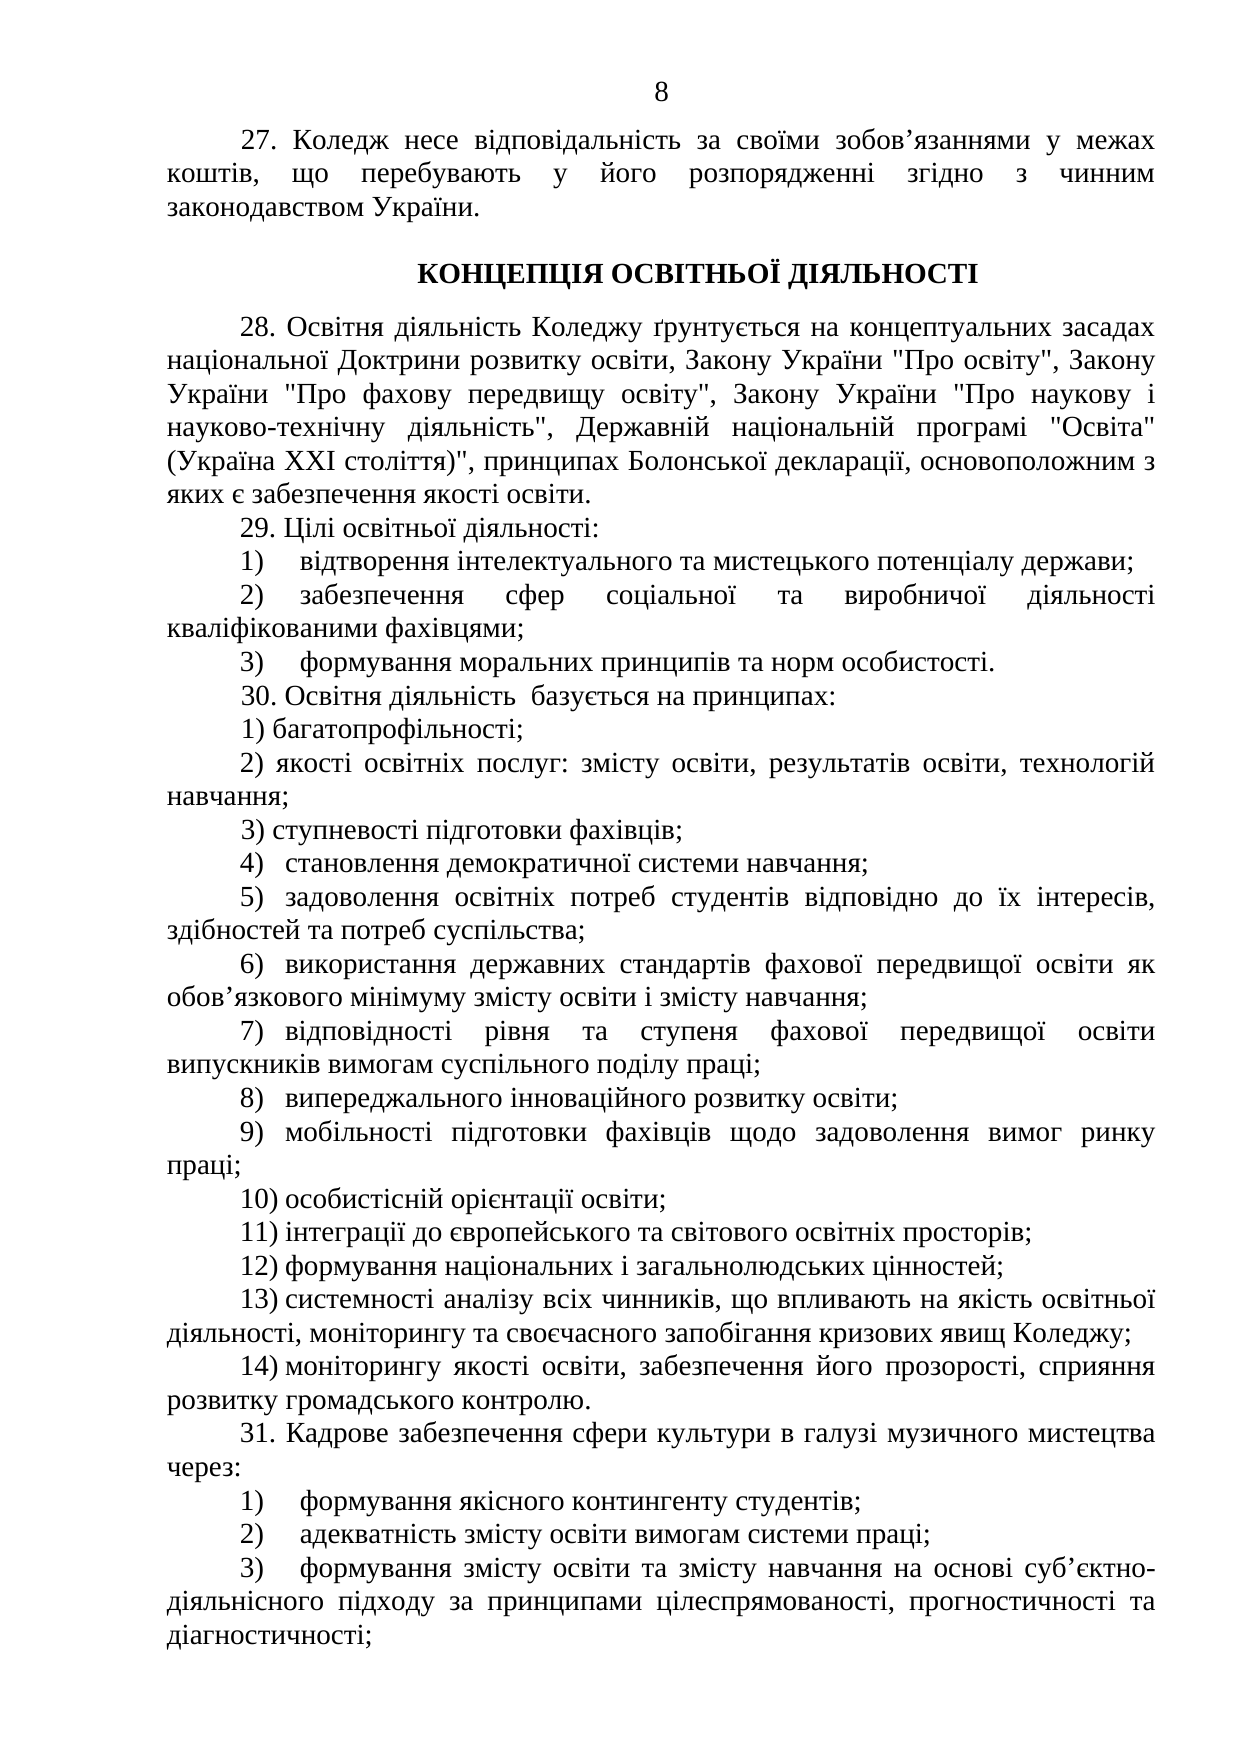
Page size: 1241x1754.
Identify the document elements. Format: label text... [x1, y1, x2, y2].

text 29. Цілі освітньої діяльності: [167, 510, 1156, 543]
list формування національних і загальнолюдських цінностей; [167, 1248, 1156, 1281]
list особистісній орієнтації освіти; [167, 1181, 1156, 1214]
list використання державних стандартів фахової передвищої освіти як обов’язкового мінімуму змісту освіти і змісту навчання; [167, 946, 1156, 1013]
list становлення демократичної системи навчання; [167, 845, 1156, 879]
list інтеграції до європейського та світового освітніх просторів; [167, 1214, 1156, 1248]
text 3) ступневості підготовки фахівців; [241, 812, 1156, 845]
list мобільності підготовки фахівців щодо задоволення вимог ринку праці; [167, 1114, 1156, 1181]
list випереджального інноваційного розвитку освіти; [167, 1080, 1156, 1114]
list моніторингу якості освіти, забезпечення його прозорості, сприяння розвитку громадського контролю. [167, 1348, 1156, 1416]
list відтворення інтелектуального та мистецького потенціалу держави; [167, 543, 1156, 577]
text 30. Освітня діяльність базується на принципах: [167, 678, 1156, 711]
text 2) якості освітніх послуг: змісту освіти, результатів освіти, технологій навчання; [167, 745, 1156, 812]
list формування моральних принципів та норм особистості. [167, 644, 1156, 678]
list формування якісного контингенту студентів; [167, 1483, 1156, 1516]
list відповідності рівня та ступеня фахової передвищої освіти випускників вимогам суспільного поділу праці; [167, 1013, 1156, 1080]
list адекватність змісту освіти вимогам системи праці; [167, 1516, 1156, 1550]
list задоволення освітніх потреб студентів відповідно до їх інтересів, здібностей та потреб суспільства; [167, 879, 1156, 946]
list забезпечення сфер соціальної та виробничої діяльності кваліфікованими фахівцями; [167, 577, 1156, 644]
list формування змісту освіти та змісту навчання на основі суб’єктно-діяльнісного підходу за принципами цілеспрямованості, прогностичності та діагностичності; [167, 1550, 1156, 1650]
text КОНЦЕПЦІЯ ОСВІТНЬОЇ ДІЯЛЬНОСТІ [167, 256, 1156, 289]
text 28. Освітня діяльність Коледжу ґрунтується на концептуальних засадах національної Доктрини розвитку освіти, Закону України "Про освіту", Закону України "Про фахову передвищу освіту", Закону України "Про наукову і науково-технічну діяльність", Державній національній програмі "Освіта" (Україна ХХІ століття)", принципах Болонської декларації, основоположним з яких є забезпечення якості освіти. [167, 309, 1156, 510]
text 31. Кадрове забезпечення сфери культури в галузі музичного мистецтва через: [167, 1416, 1156, 1483]
text 1) багатопрофільності; [167, 711, 1156, 745]
text 27. Коледж несе відповідальність за своїми зобов’язаннями у межах коштів, що перебувають у його розпорядженні згідно з чинним законодавством України. [167, 122, 1156, 222]
list системності аналізу всіх чинників, що впливають на якість освітньої діяльності, моніторингу та своєчасного запобігання кризових явищ Коледжу; [167, 1281, 1156, 1348]
